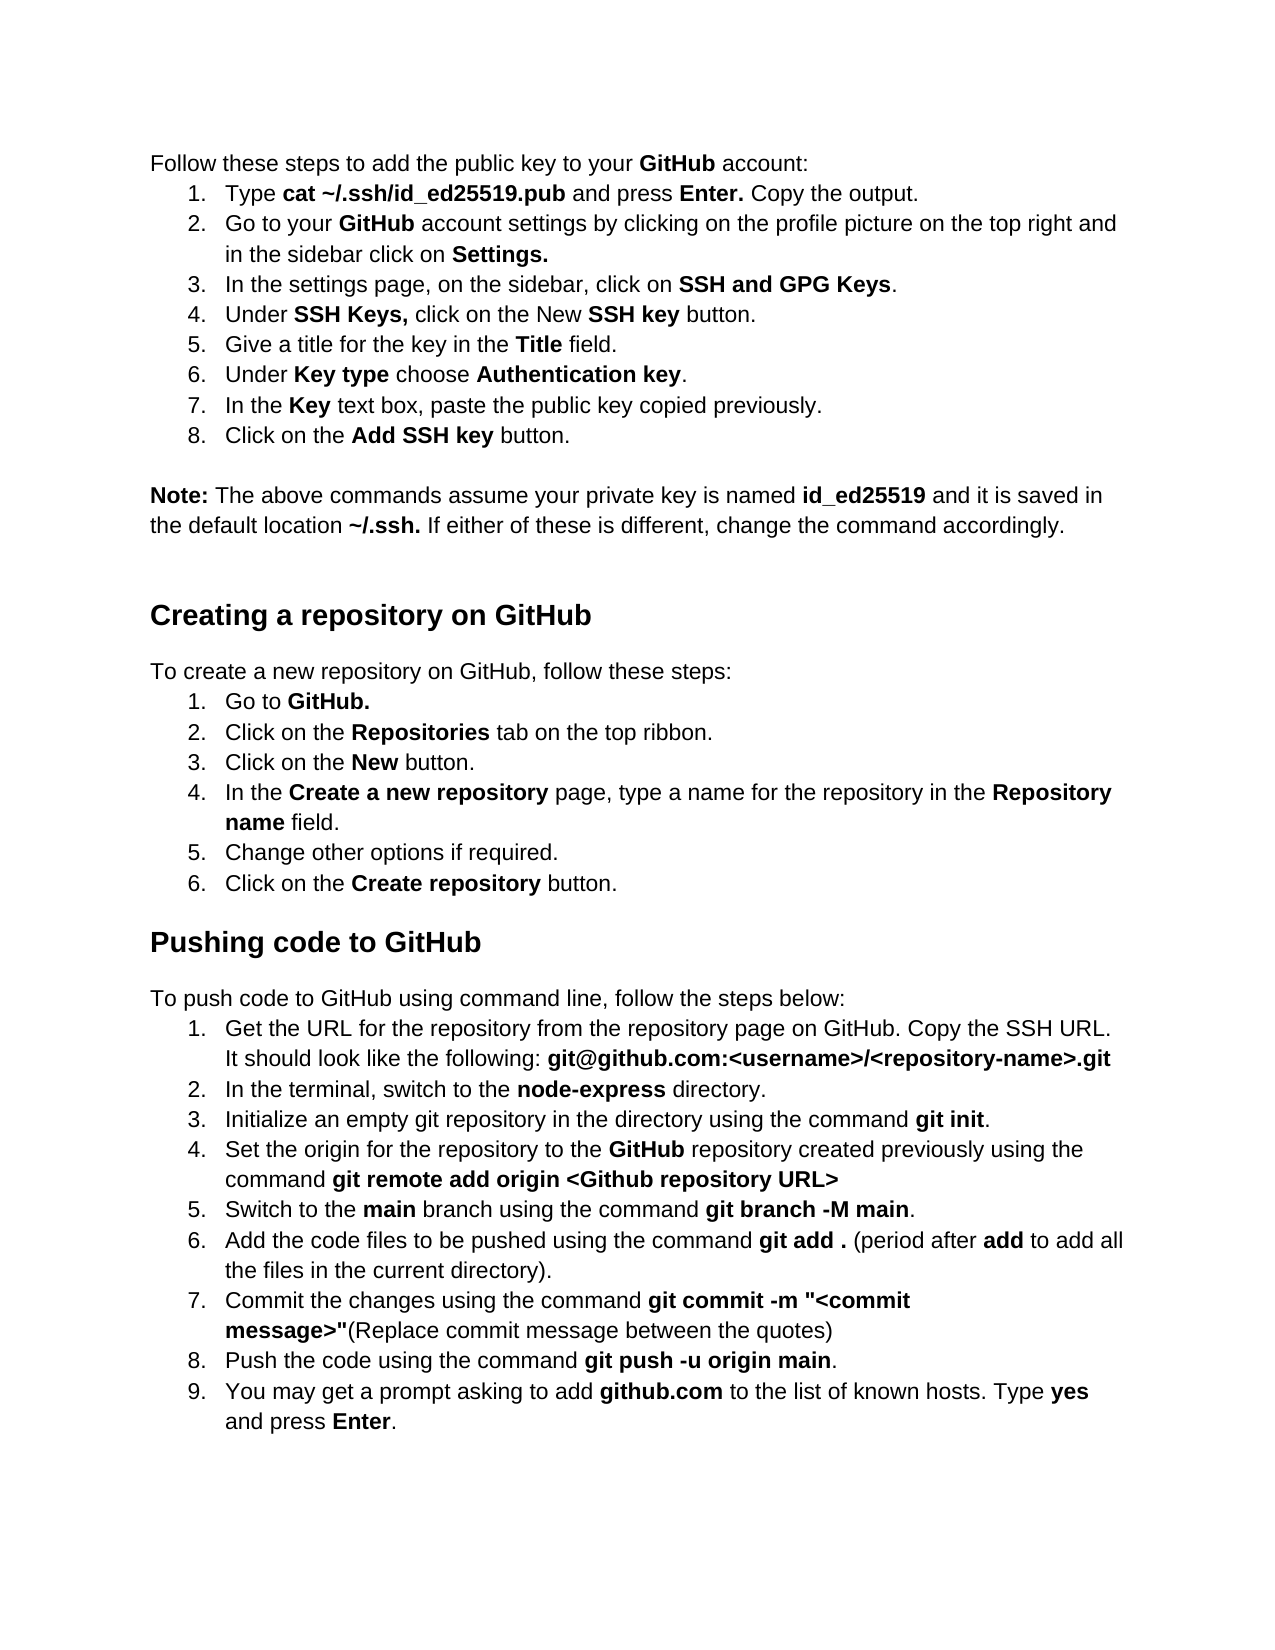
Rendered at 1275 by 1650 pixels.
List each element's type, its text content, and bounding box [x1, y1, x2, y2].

list Under SSH Keys, click on the New SSH key button. [187, 301, 1125, 327]
list In the terminal, switch to the node-express directory. [187, 1076, 1125, 1102]
list Click on the New button. [187, 749, 1125, 775]
list Give a title for the key in the Title field. [187, 331, 1125, 358]
list In the settings page, on the sidebar, click on SSH and GPG Keys. [187, 271, 1125, 297]
list Click on the Repositories tab on the top ribbon. [187, 718, 1125, 745]
text To create a new repository on GitHub, follow these steps: [150, 658, 1125, 684]
text To push code to GitHub using command line, follow the steps below: [150, 985, 1125, 1011]
text Follow these steps to add the public key to your GitHub account: [150, 150, 1125, 176]
list Change other options if required. [187, 839, 1125, 866]
list Switch to the main branch using the command git branch -M main. [187, 1196, 1125, 1223]
subtitle Creating a repository on GitHub [150, 598, 1125, 631]
list Set the origin for the repository to the GitHub repository created previously using the command git remote add origin <Github repository URL> [187, 1136, 1125, 1193]
list Click on the Add SSH key button. [187, 422, 1125, 448]
list You may get a prompt asking to add github.com to the list of known hosts. Type yes and press Enter. [187, 1378, 1125, 1434]
list Under Key type choose Authentication key. [187, 361, 1125, 388]
list In the Key text box, paste the public key copied previously. [187, 392, 1125, 418]
list Click on the Create repository button. [187, 869, 1125, 896]
list In the Create a new repository page, type a name for the repository in the Repository name field. [187, 779, 1125, 836]
list Commit the changes using the command git commit -m "<commit message>"(Replace commit message between the quotes) [187, 1287, 1125, 1344]
list Type cat ~/.ssh/id_ed25519.pub and press Enter. Copy the output. [187, 180, 1125, 207]
list Go to your GitHub account settings by clicking on the profile picture on the top right and in the sidebar click on Settings. [187, 210, 1125, 267]
list Go to GitHub. [187, 688, 1125, 715]
subtitle Pushing code to GitHub [150, 925, 1125, 958]
list Initialize an empty git repository in the directory using the command git init. [187, 1106, 1125, 1132]
list Push the code using the command git push -u origin main. [187, 1347, 1125, 1374]
list Add the code files to be pushed using the command git add . (period after add to add all the files in the current directory). [187, 1227, 1125, 1283]
list Get the URL for the repository from the repository page on GitHub. Copy the SSH URL. It should look like the following: git@github.com:<username>/<repository-name>.git [187, 1015, 1125, 1072]
